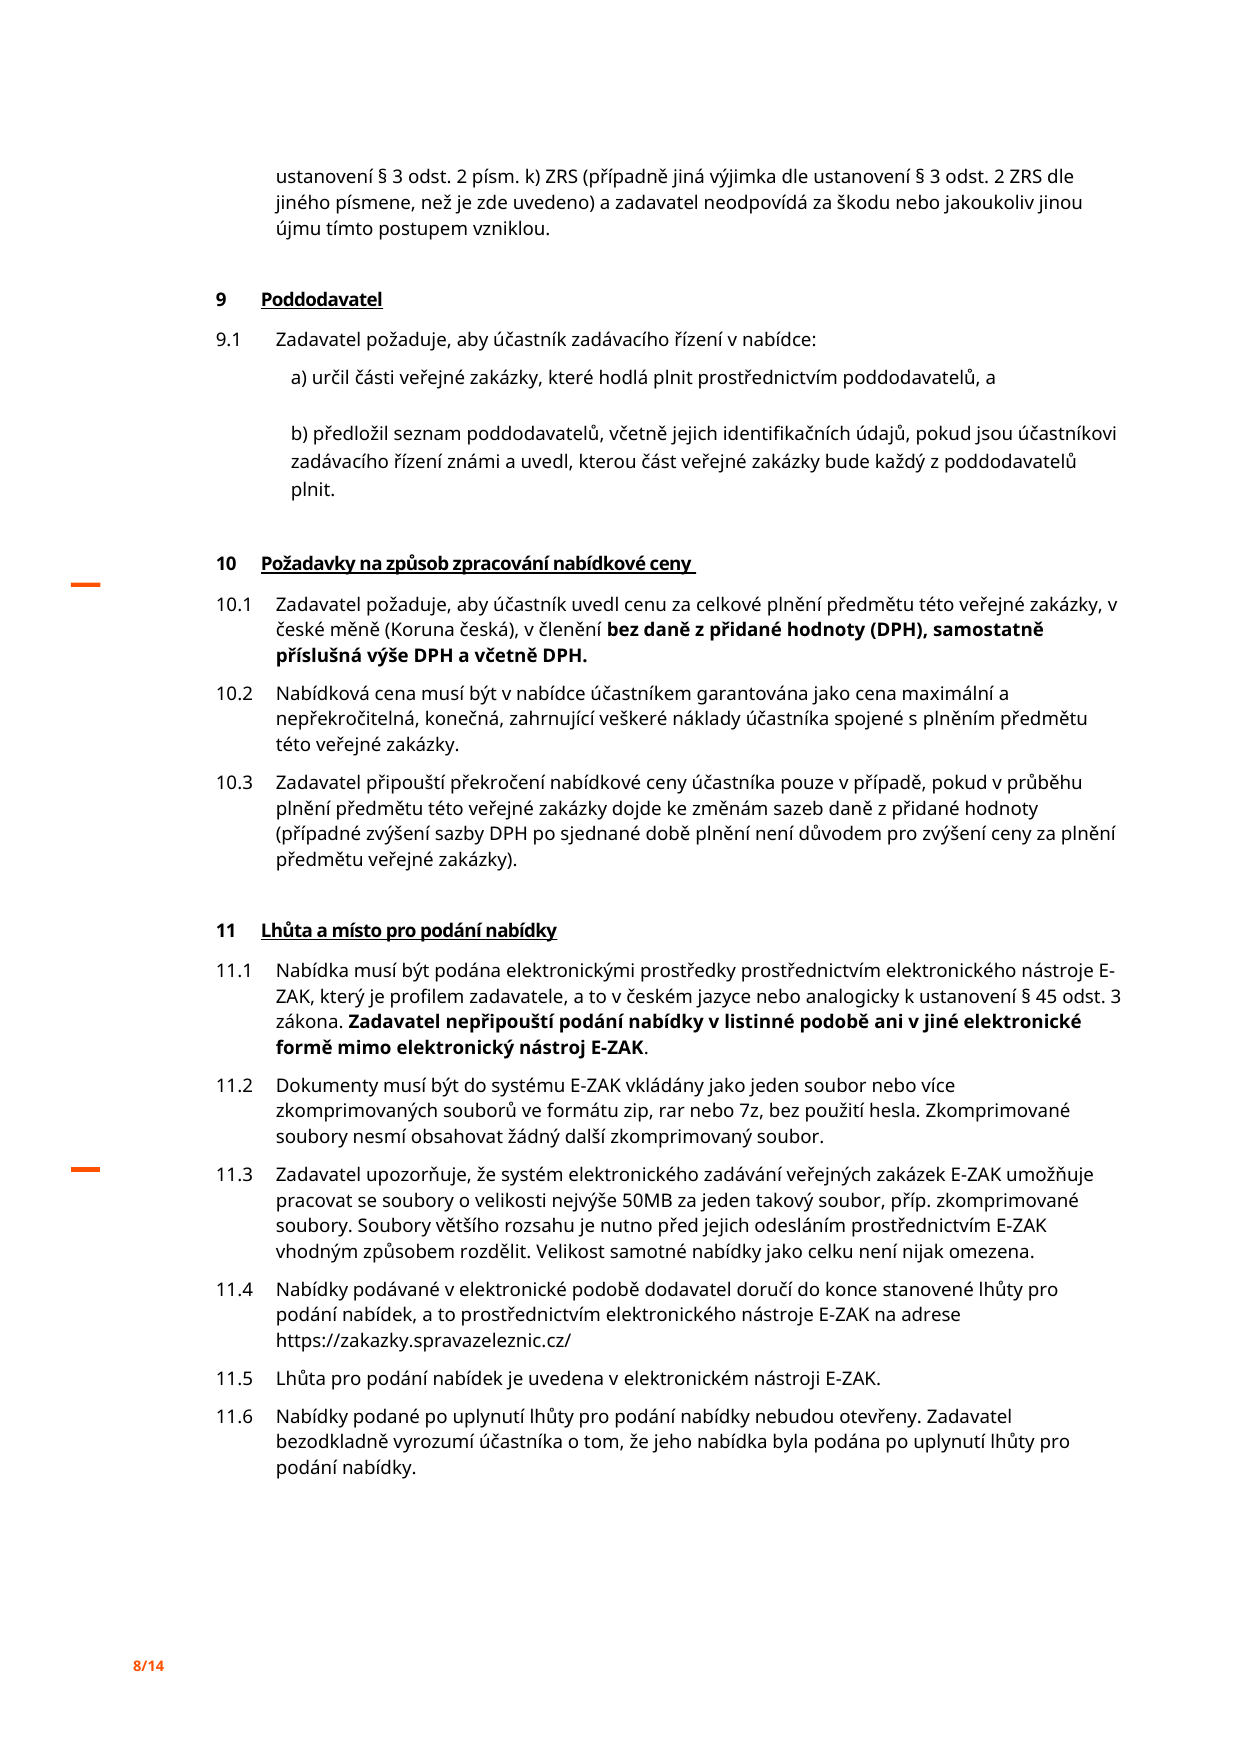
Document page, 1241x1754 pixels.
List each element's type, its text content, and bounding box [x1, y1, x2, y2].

subtitle Poddodavatel [216, 286, 1122, 312]
list b) předložil seznam poddodavatelů, včetně jejich identifikačních údajů, pokud jsou účastníkovi zadávacího řízení známi a uvedl, kterou část veřejné zakázky bude každý z poddodavatelů plnit. [291, 421, 1122, 502]
subtitle Lhůta pro podání nabídek je uvedena v elektronickém nástroji E-ZAK. [216, 1365, 1122, 1391]
subtitle Nabídky podané po uplynutí lhůty pro podání nabídky nebudou otevřeny. Zadavatel bezodkladně vyrozumí účastníka o tom, že jeho nabídka byla podána po uplynutí lhůty pro podání nabídky. [216, 1403, 1122, 1479]
subtitle Zadavatel připouští překročení nabídkové ceny účastníka pouze v případě, pokud v průběhu plnění předmětu této veřejné zakázky dojde ke změnám sazeb daně z přidané hodnoty (případné zvýšení sazby DPH po sjednané době plnění není důvodem pro zvýšení ceny za plnění předmětu veřejné zakázky). [216, 769, 1122, 871]
subtitle Zadavatel požaduje, aby účastník uvedl cenu za celkové plnění předmětu této veřejné zakázky, v české měně (Koruna česká), v členění bez daně z přidané hodnoty (DPH), samostatně příslušná výše DPH a včetně DPH. [216, 591, 1122, 668]
subtitle Zadavatel upozorňuje, že systém elektronického zadávání veřejných zakázek E-ZAK umožňuje pracovat se soubory o velikosti nejvýše 50MB za jeden takový soubor, příp. zkomprimované soubory. Soubory většího rozsahu je nutno před jejich odesláním prostřednictvím E-ZAK vhodným způsobem rozdělit. Velikost samotné nabídky jako celku není nijak omezena. [216, 1161, 1122, 1263]
subtitle Požadavky na způsob zpracování nabídkové ceny [216, 551, 1122, 576]
list a) určil části veřejné zakázky, které hodlá plnit prostřednictvím poddodavatelů, a [291, 365, 1122, 390]
subtitle Dokumenty musí být do systému E-ZAK vkládány jako jeden soubor nebo více zkomprimovaných souborů ve formátu zip, rar nebo 7z, bez použití hesla. Zkomprimované soubory nesmí obsahovat žádný další zkomprimovaný soubor. [216, 1072, 1122, 1149]
subtitle Nabídky podávané v elektronické podobě dodavatel doručí do konce stanovené lhůty pro podání nabídek, a to prostřednictvím elektronického nástroje E-ZAK na adrese https://zakazky.spravazeleznic.cz/ [216, 1276, 1122, 1352]
subtitle Zadavatel požaduje, aby účastník zadávacího řízení v nabídce: [216, 327, 1122, 352]
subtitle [216, 164, 1122, 240]
subtitle Nabídka musí být podána elektronickými prostředky prostřednictvím elektronického nástroje E-ZAK, který je profilem zadavatele, a to v českém jazyce nebo analogicky k ustanovení § 45 odst. 3 zákona. Zadavatel nepřipouští podání nabídky v listinné podobě ani v jiné elektronické formě mimo elektronický nástroj E-ZAK. [216, 958, 1122, 1060]
subtitle Nabídková cena musí být v nabídce účastníkem garantována jako cena maximální a nepřekročitelná, konečná, zahrnující veškeré náklady účastníka spojené s plněním předmětu této veřejné zakázky. [216, 680, 1122, 757]
subtitle Lhůta a místo pro podání nabídky [216, 917, 1122, 943]
